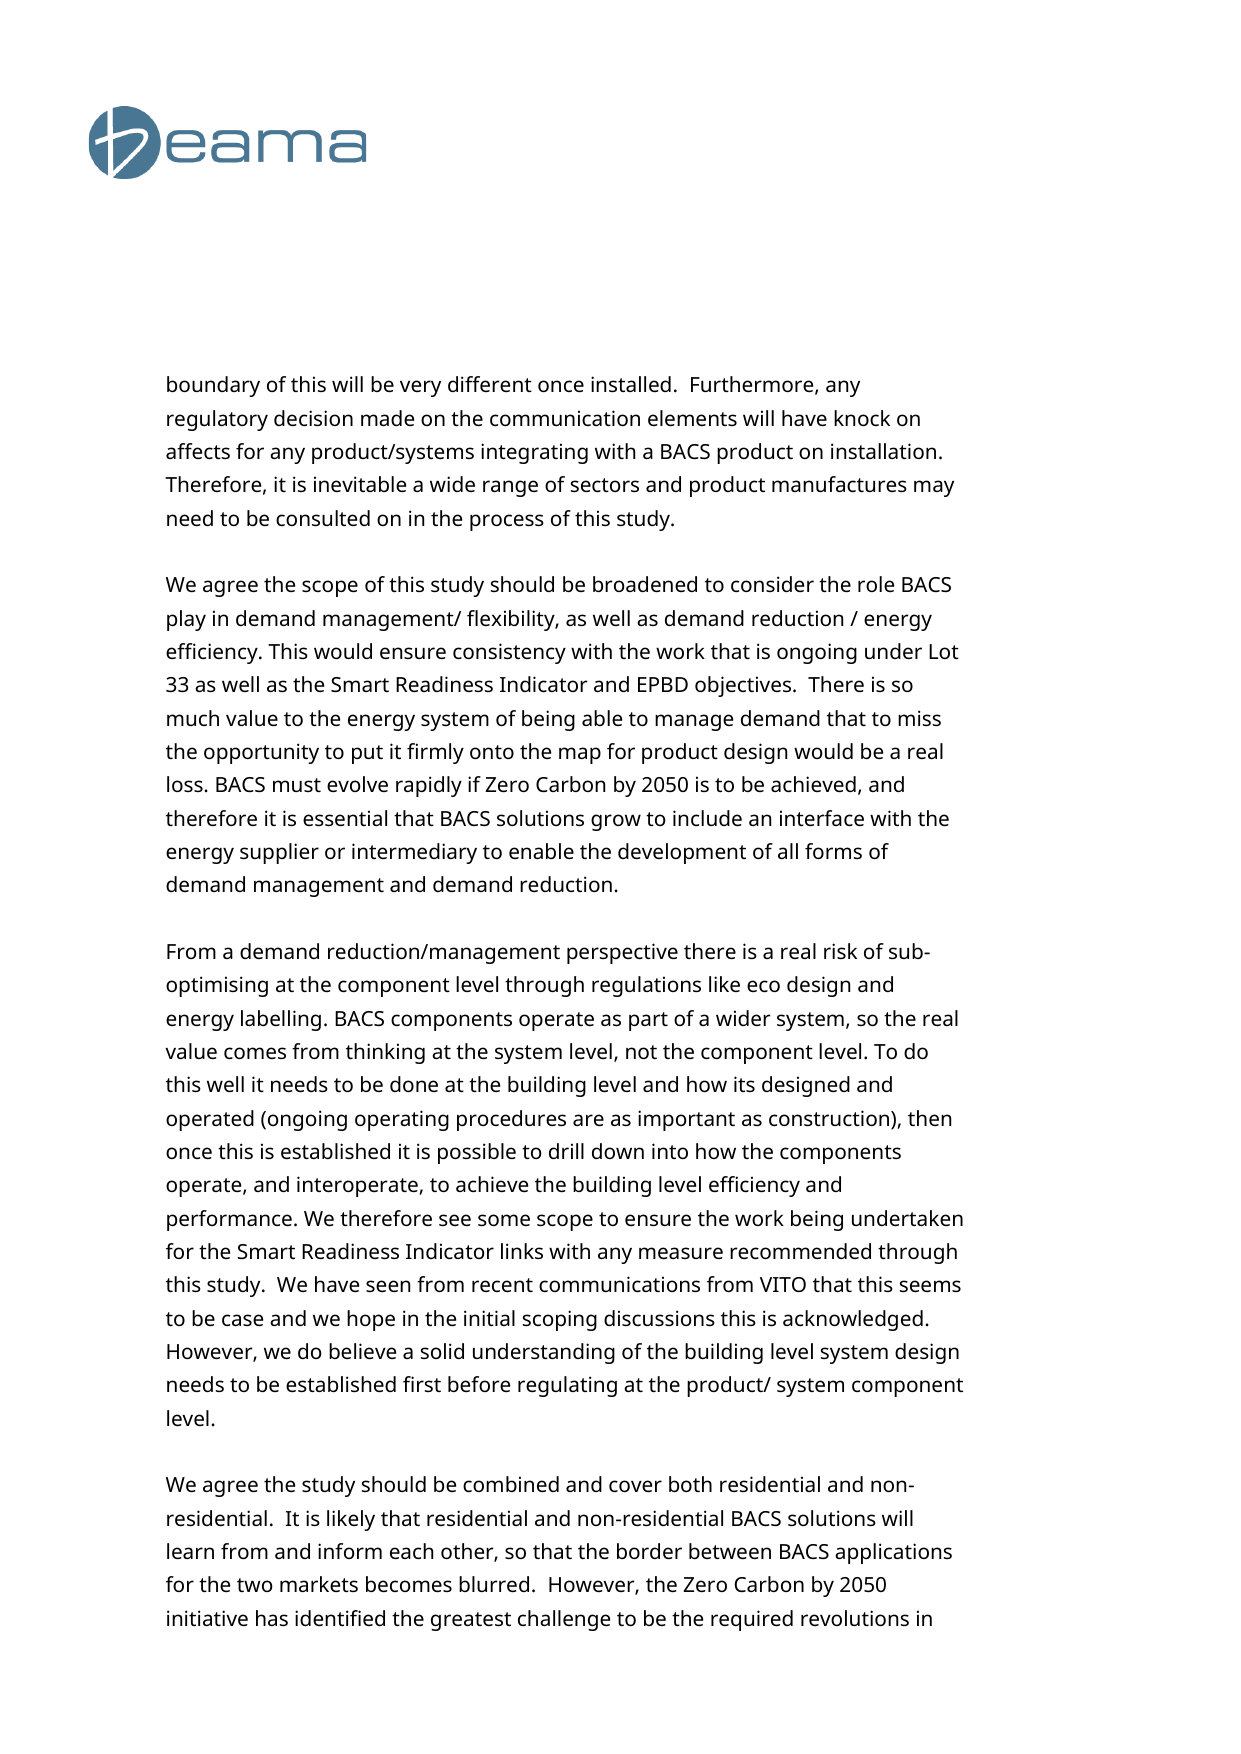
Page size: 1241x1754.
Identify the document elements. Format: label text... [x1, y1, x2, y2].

text From a demand reduction/management perspective there is a real risk of sub-optimising at the component level through regulations like eco design and energy labelling. BACS components operate as part of a wider system, so the real value comes from thinking at the system level, not the component level. To do this well it needs to be done at the building level and how its designed and operated (ongoing operating procedures are as important as construction), then once this is established it is possible to drill down into how the components operate, and interoperate, to achieve the building level efficiency and performance. We therefore see some scope to ensure the work being undertaken for the Smart Readiness Indicator links with any measure recommended through this study. We have seen from recent communications from VITO that this seems to be case and we hope in the initial scoping discussions this is acknowledged. However, we do believe a solid understanding of the building level system design needs to be established first before regulating at the product/ system component level. [165, 933, 968, 1433]
picture [88, 106, 367, 179]
text We agree the scope of this study should be broadened to consider the role BACS play in demand management/ flexibility, as well as demand reduction / energy efficiency. This would ensure consistency with the work that is ongoing under Lot 33 as well as the Smart Readiness Indicator and EPBD objectives. There is so much value to the energy system of being able to manage demand that to miss the opportunity to put it firmly onto the map for product design would be a real loss. BACS must evolve rapidly if Zero Carbon by 2050 is to be achieved, and therefore it is essential that BACS solutions grow to include an interface with the energy supplier or intermediary to enable the development of all forms of demand management and demand reduction. [165, 566, 968, 899]
